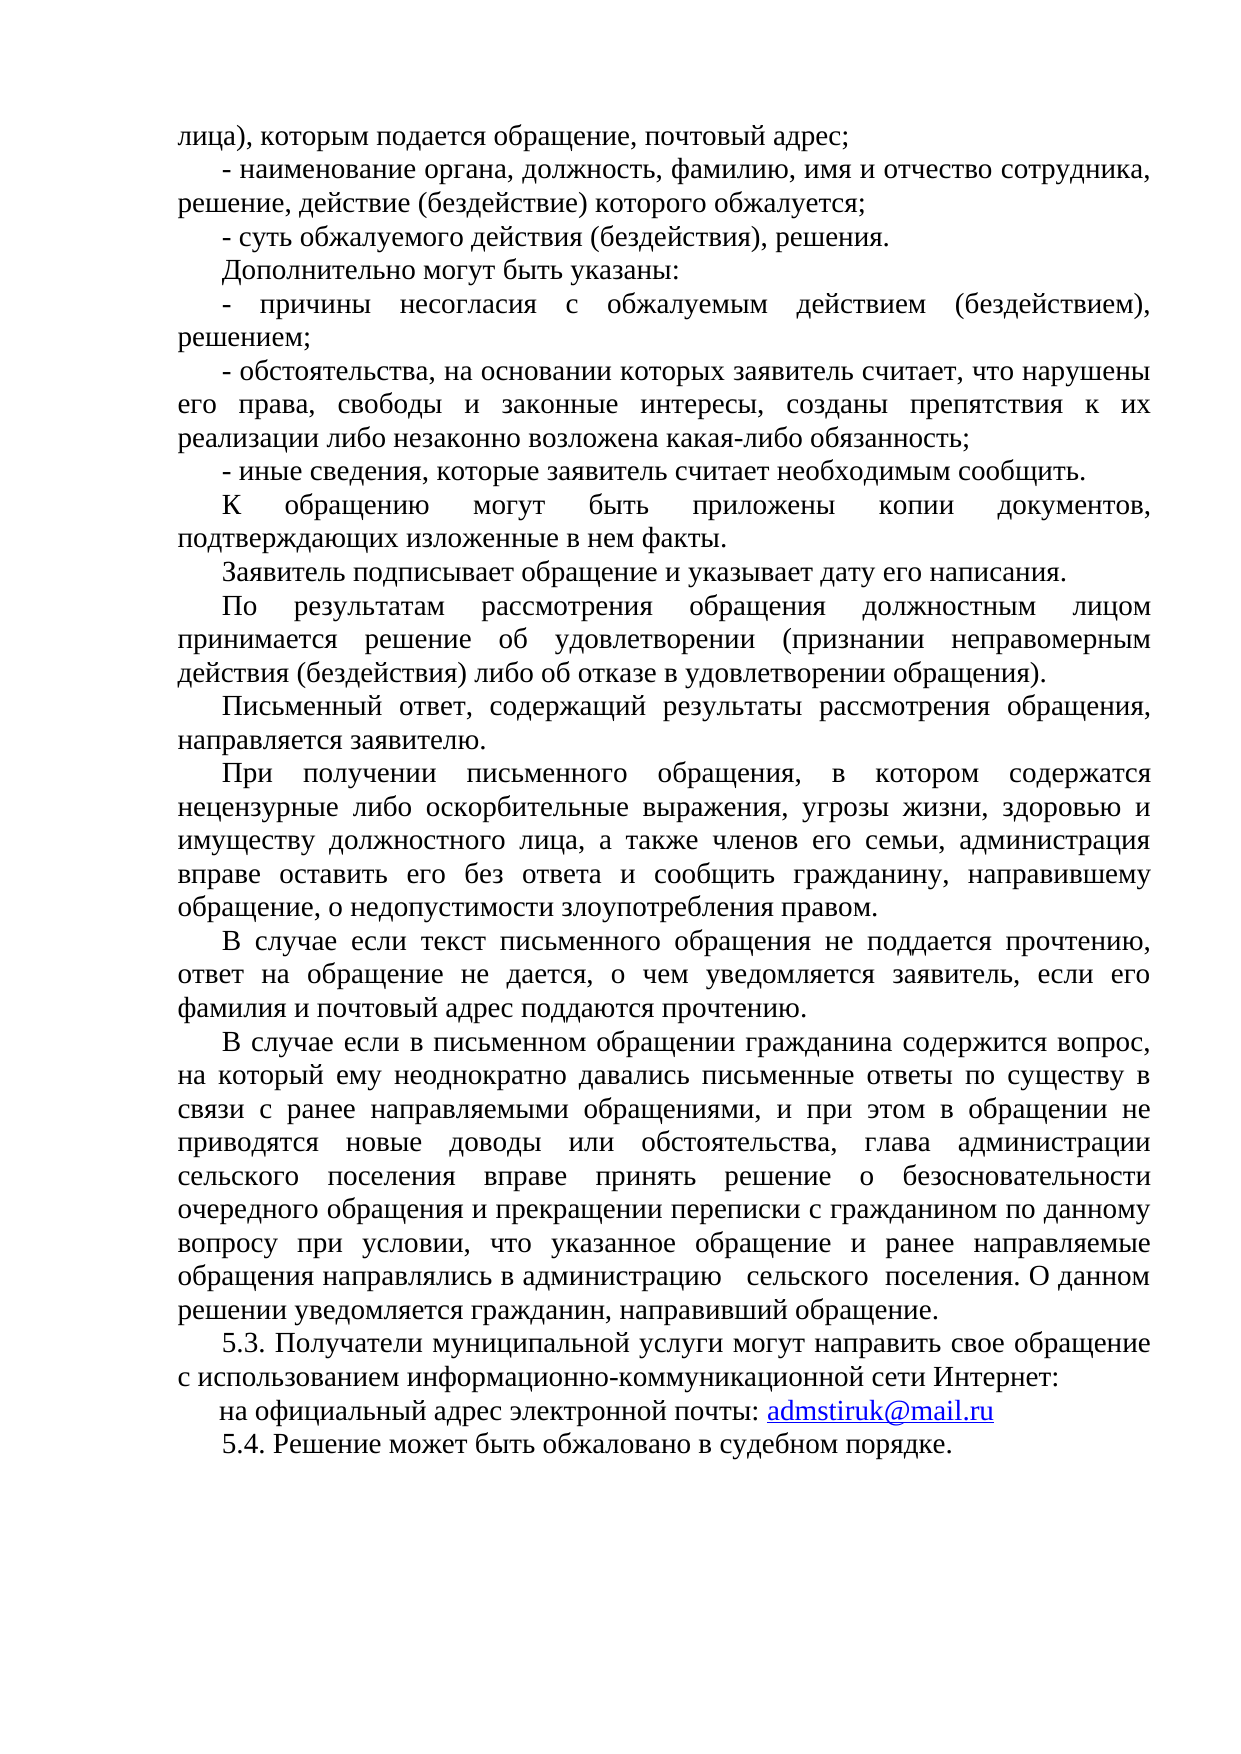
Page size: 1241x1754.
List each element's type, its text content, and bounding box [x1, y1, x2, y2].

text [177, 118, 1152, 152]
text Заявитель подписывает обращение и указывает дату его написания. [177, 554, 1152, 588]
text В случае если текст письменного обращения не поддается прочтению, ответ на обращение не дается, о чем уведомляется заявитель, если его фамилия и почтовый адрес поддаются прочтению. [177, 923, 1152, 1024]
text По результатам рассмотрения обращения должностным лицом принимается решение об удовлетворении (признании неправомерным действия (бездействия) либо об отказе в удовлетворении обращения). [177, 588, 1152, 688]
text - обстоятельства, на основании которых заявитель считает, что нарушены его права, свободы и законные интересы, созданы препятствия к их реализации либо незаконно возложена какая-либо обязанность; [177, 353, 1152, 453]
text - наименование органа, должность, фамилию, имя и отчество сотрудника, решение, действие (бездействие) которого обжалуется; [177, 152, 1152, 219]
text В случае если в письменном обращении гражданина содержится вопрос, на который ему неоднократно давались письменные ответы по существу в связи с ранее направляемыми обращениями, и при этом в обращении не приводятся новые доводы или обстоятельства, глава администрации сельского поселения вправе принять решение о безосновательности очередного обращения и прекращении переписки с гражданином по данному вопросу при условии, что указанное обращение и ранее направляемые обращения направлялись в администрацию сельского поселения. О данном решении уведомляется гражданин, направивший обращение. [177, 1024, 1152, 1326]
text 5.3. Получатели муниципальной услуги могут направить свое обращение с использованием информационно-коммуникационной сети Интернет: [177, 1326, 1152, 1393]
text При получении письменного обращения, в котором содержатся нецензурные либо оскорбительные выражения, угрозы жизни, здоровью и имуществу должностного лица, а также членов его семьи, администрация вправе оставить его без ответа и сообщить гражданину, направившему обращение, о недопустимости злоупотребления правом. [177, 755, 1152, 923]
text на официальный адрес электронной почты: admstiruk@mail.ru [177, 1393, 1152, 1426]
text - причины несогласия с обжалуемым действием (бездействием), решением; [177, 286, 1152, 353]
text 5.4. Решение может быть обжаловано в судебном порядке. [177, 1426, 1152, 1460]
text Дополнительно могут быть указаны: [177, 252, 1152, 286]
text Письменный ответ, содержащий результаты рассмотрения обращения, направляется заявителю. [177, 688, 1152, 755]
text - суть обжалуемого действия (бездействия), решения. [177, 219, 1152, 252]
text К обращению могут быть приложены копии документов, подтверждающих изложенные в нем факты. [177, 487, 1152, 554]
text - иные сведения, которые заявитель считает необходимым сообщить. [177, 453, 1152, 487]
